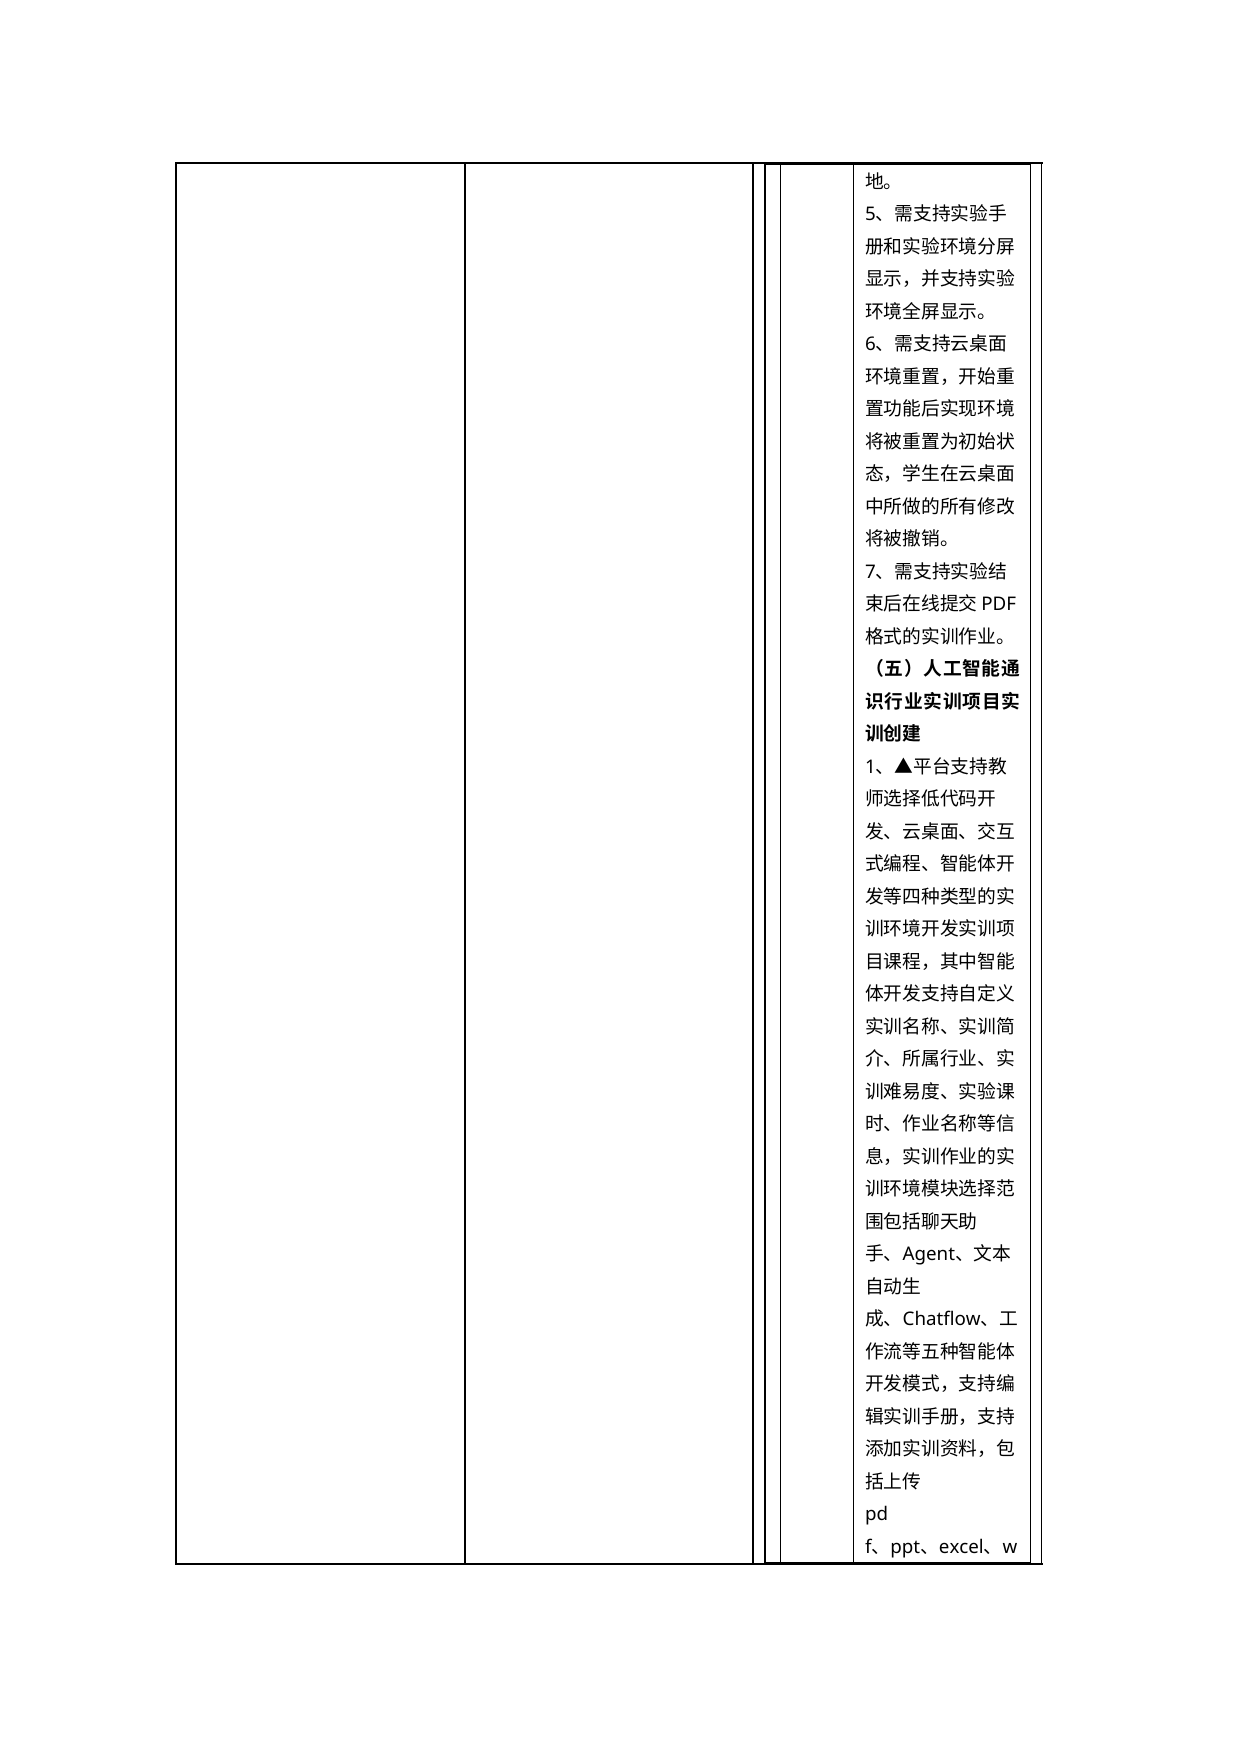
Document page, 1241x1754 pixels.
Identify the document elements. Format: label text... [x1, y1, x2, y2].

table_cell 2 [177, 164, 464, 1563]
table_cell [1031, 164, 1041, 1563]
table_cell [766, 165, 780, 1562]
table_cell [466, 164, 752, 1563]
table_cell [754, 164, 764, 1563]
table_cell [854, 165, 1030, 1562]
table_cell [781, 165, 853, 1562]
